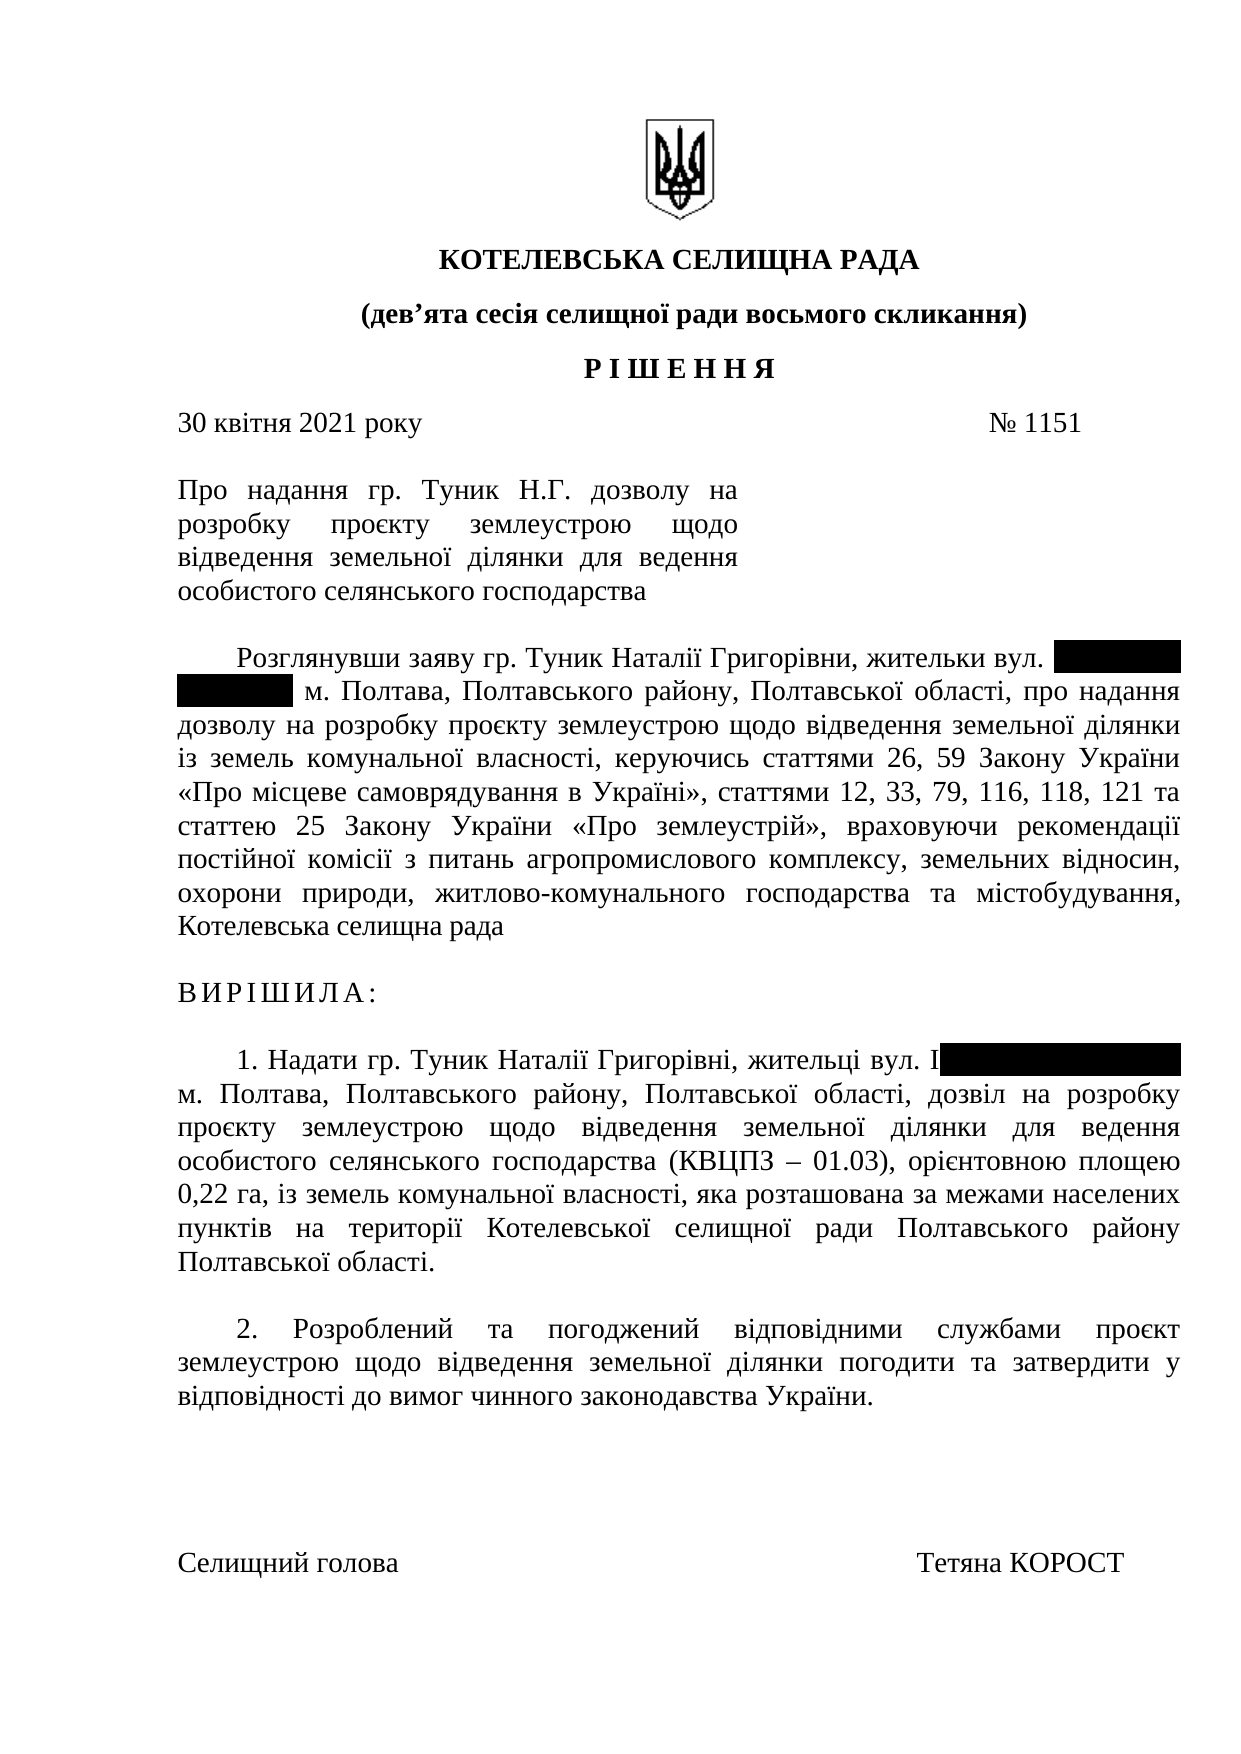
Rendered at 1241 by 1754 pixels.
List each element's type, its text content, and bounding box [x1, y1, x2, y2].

text Р І Ш Е Н Н Я [177, 351, 1181, 384]
text 2. Розроблений та погоджений відповідними службами проєкт землеустрою щодо відведення земельної ділянки погодити та затвердити у відповідності до вимог чинного законодавства України. [177, 1311, 1181, 1411]
text Розглянувши заяву гр. Туник Наталії Григорівни, жительки вул. І. Мазепи, 6, кв. 18, м. Полтава, Полтавського району, Полтавської області, про надання дозволу на розробку проєкту землеустрою щодо відведення земельної ділянки із земель комунальної власності, керуючись статтями 26, 59 Закону України «Про місцеве самоврядування в Україні», статтями 12, 33, 79, 116, 118, 121 та статтею 25 Закону України «Про землеустрій», враховуючи рекомендації постійної комісії з питань агропромислового комплексу, земельних відносин, охорони природи, житлово-комунального господарства та містобудування, Котелевська селищна рада [177, 640, 1181, 942]
text 30 квітня 2021 року № 1151 [177, 405, 1181, 439]
text (дев’ята сесія селищної ради восьмого скликання) [177, 296, 1211, 330]
text 1. Надати гр. Туник Наталії Григорівні, жительці вул. І. Мазепи, 6, кв. 18, м. Полтава, Полтавського району, Полтавської області, дозвіл на розробку проєкту землеустрою щодо відведення земельної ділянки для ведення особистого селянського господарства (КВЦПЗ – 01.03), орієнтовною площею 0,22 га, із земель комунальної власності, яка розташована за межами населених пунктів на території Котелевської селищної ради Полтавського району Полтавської області. [177, 1042, 1181, 1277]
text ВИРІШИЛА: [177, 975, 1181, 1009]
picture [640, 118, 719, 222]
text КОТЕЛЕВСЬКА СЕЛИЩНА РАДА [177, 242, 1181, 276]
text Селищний голова Тетяна КОРОСТ [177, 1546, 1181, 1579]
text Про надання гр. Туник Н.Г. дозволу на розробку проєкту землеустрою щодо відведення земельної ділянки для ведення особистого селянського господарства [177, 472, 738, 606]
